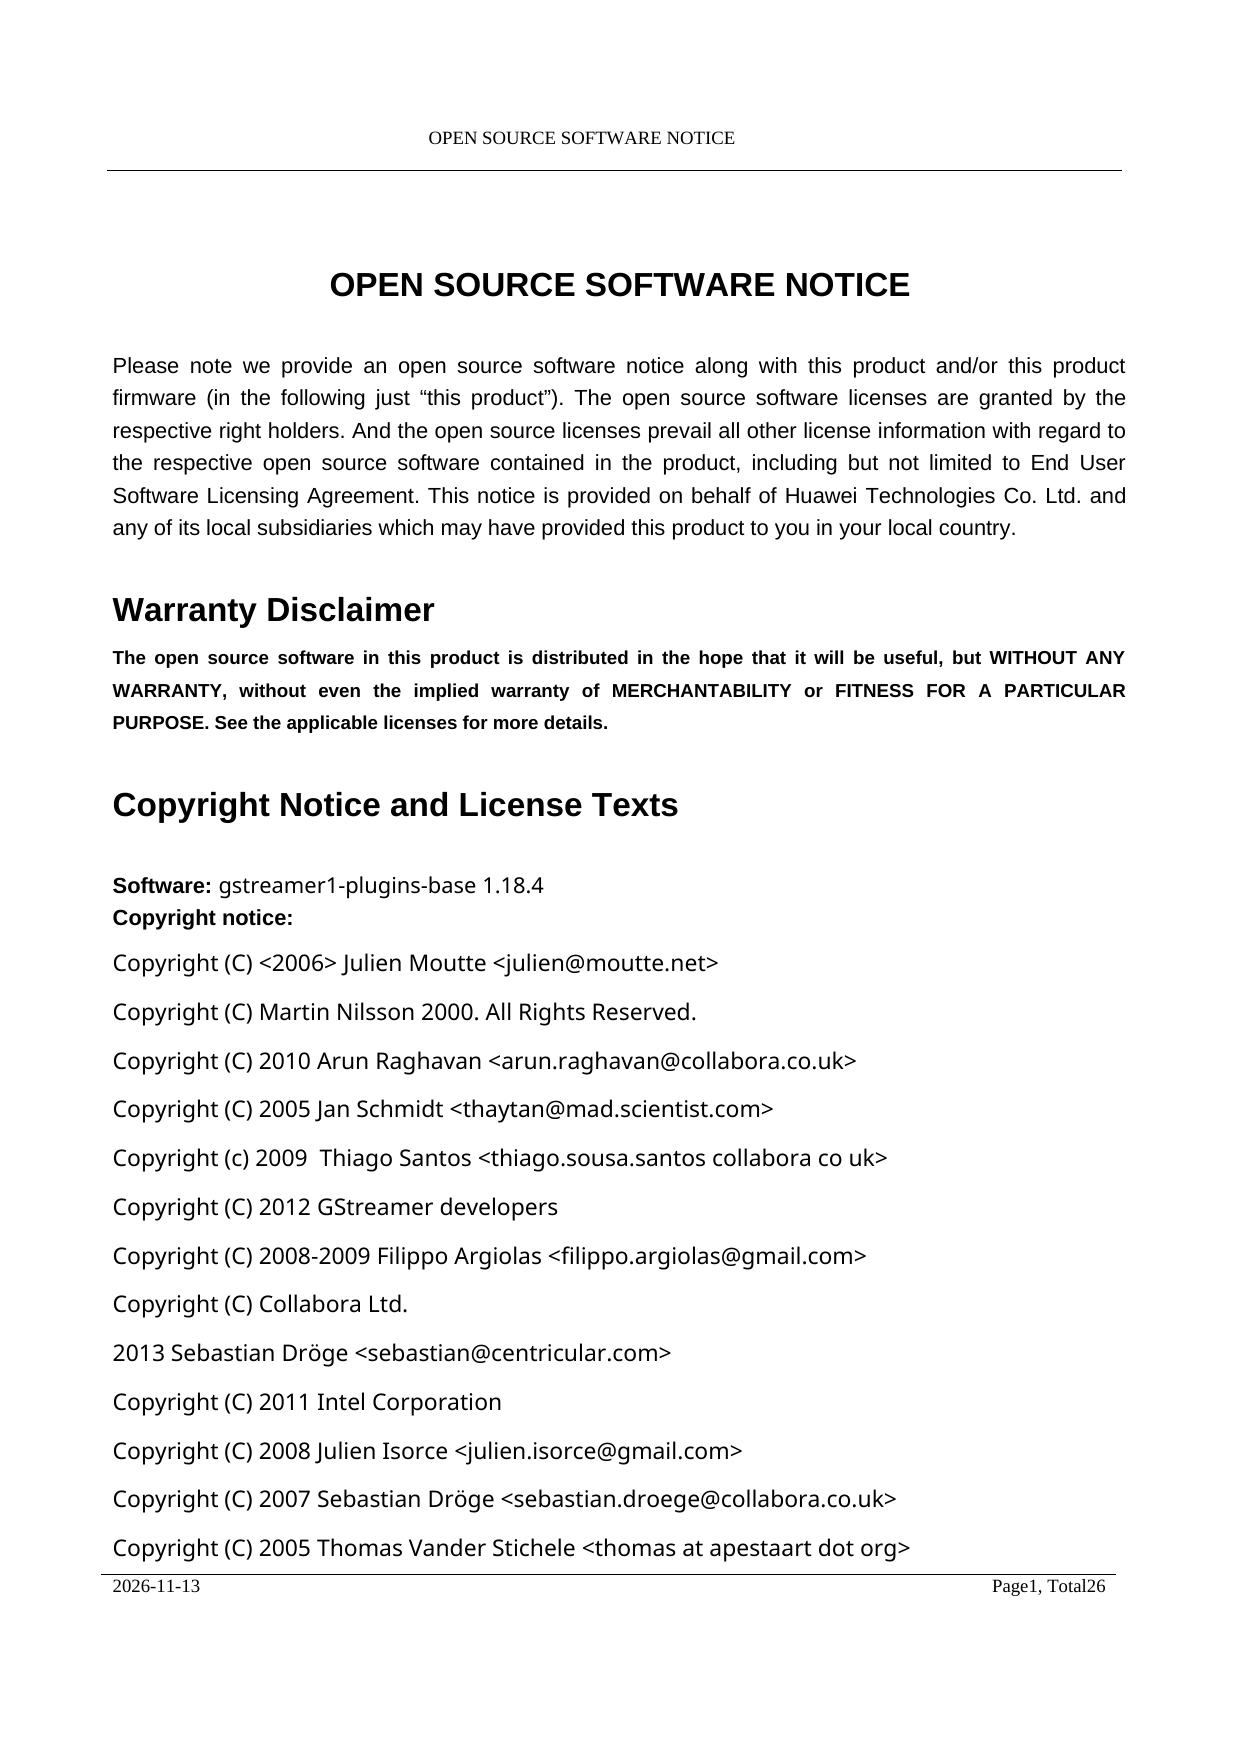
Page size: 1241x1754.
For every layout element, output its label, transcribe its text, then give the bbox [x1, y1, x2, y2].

text Copyright notice: [112, 901, 1128, 934]
text Warranty Disclaimer [112, 576, 1128, 641]
text Please note we provide an open source software notice along with this product and/or this product firmware (in the following just “this product”). The open source software licenses are granted by the respective right holders. And the open source licenses prevail all other license information with regard to the respective open source software contained in the product, including but not limited to End User Software Licensing Agreement. This notice is provided on behalf of Huawei Technologies Co. Ltd. and any of its local subsidiaries which may have provided this product to you in your local country. [112, 349, 1128, 544]
text Software: gstreamer1-plugins-base 1.18.4 [112, 869, 1128, 901]
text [112, 947, 1128, 1564]
text OPEN SOURCE SOFTWARE NOTICE [112, 251, 1128, 316]
text Copyright Notice and License Texts [112, 771, 1128, 836]
text The open source software in this product is distributed in the hope that it will be useful, but WITHOUT ANY WARRANTY, without even the implied warranty of MERCHANTABILITY or FITNESS FOR A PARTICULAR PURPOSE. See the applicable licenses for more details. [112, 641, 1128, 739]
